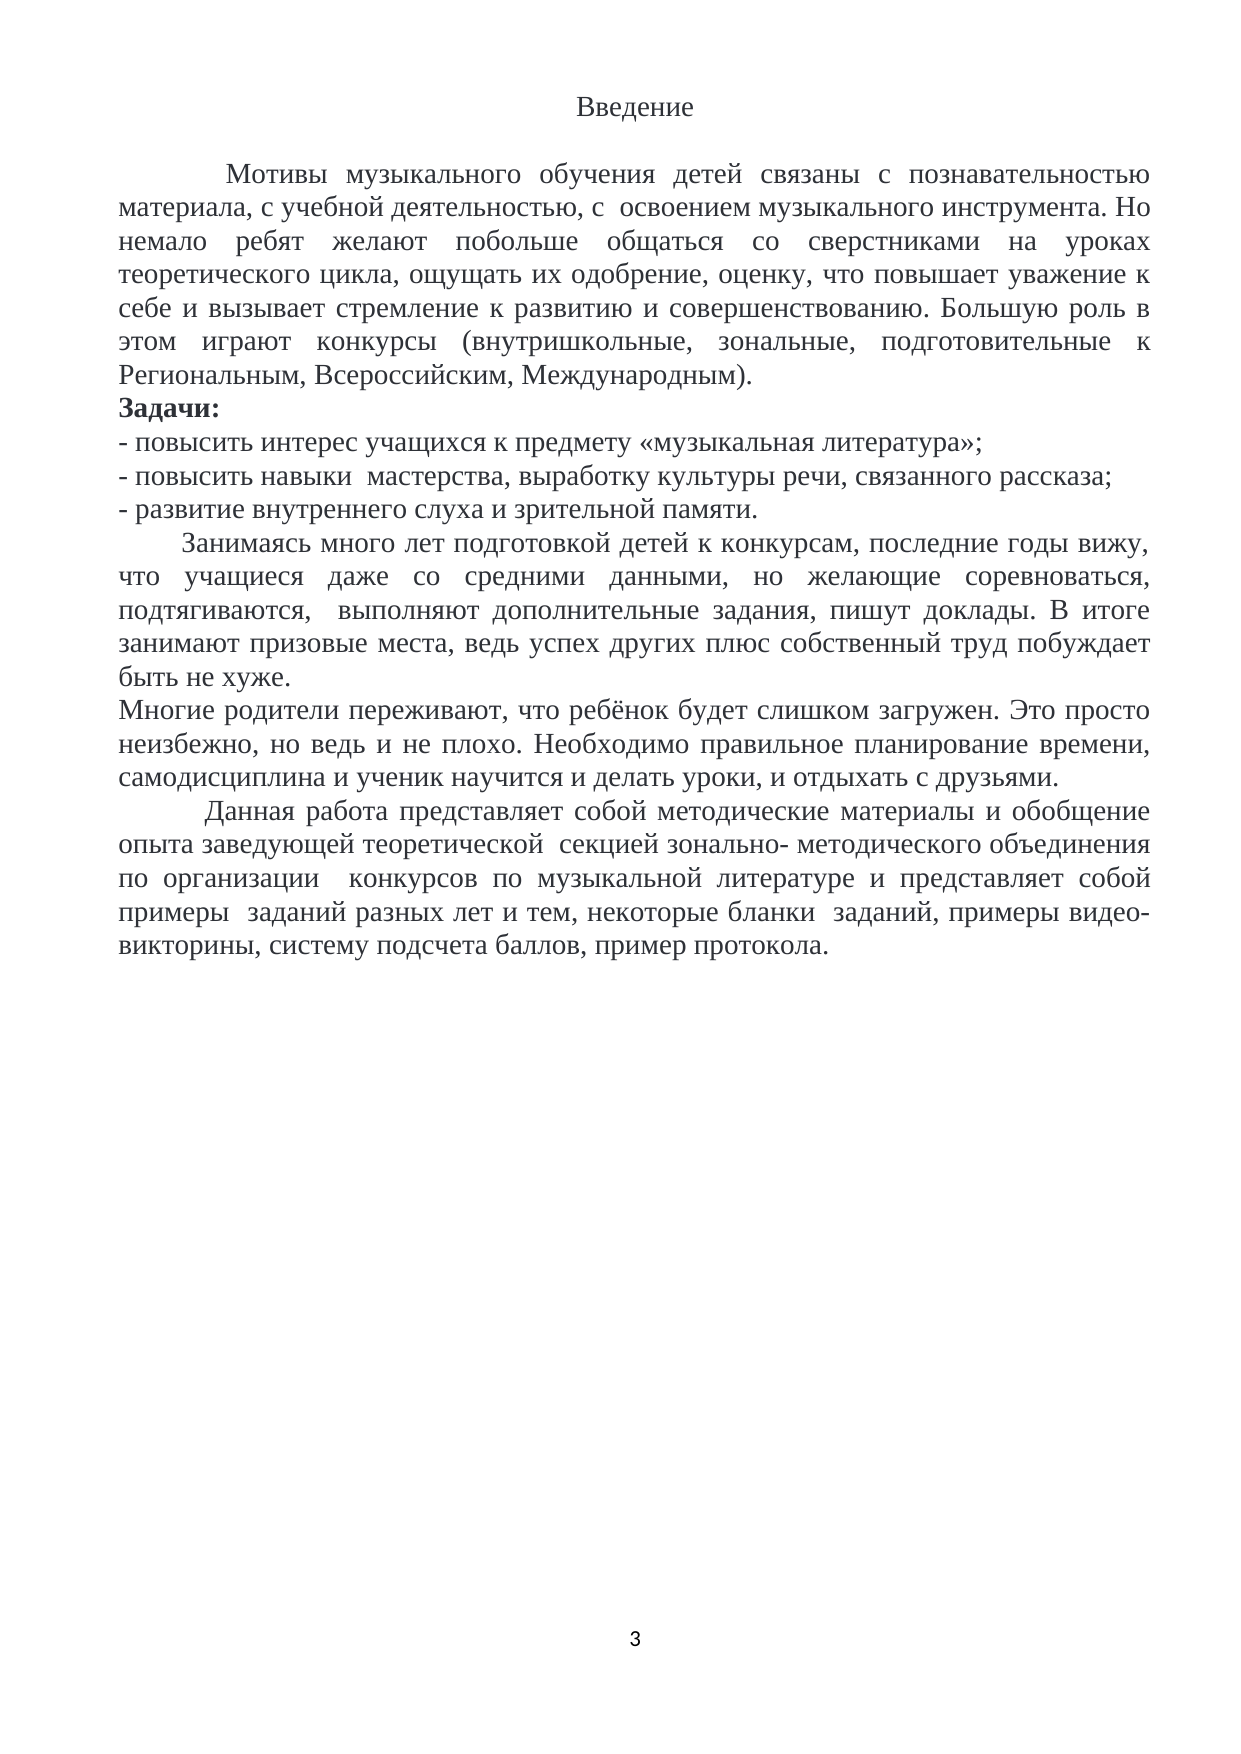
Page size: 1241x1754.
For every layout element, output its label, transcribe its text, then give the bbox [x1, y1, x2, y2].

text - повысить навыки мастерства, выработку культуры речи, связанного рассказа; [118, 458, 1152, 491]
text Многие родители переживают, что ребёнок будет слишком загружен. Это просто неизбежно, но ведь и не плохо. Необходимо правильное планирование времени, самодисциплина и ученик научится и делать уроки, и отдыхать с друзьями. [118, 692, 1152, 793]
text Мотивы музыкального обучения детей связаны с познавательностью материала, с учебной деятельностью, с освоением музыкального инструмента. Но немало ребят желают побольше общаться со сверстниками на уроках теоретического цикла, ощущать их одобрение, оценку, что повышает уважение к себе и вызывает стремление к развитию и совершенствованию. Большую роль в этом играют конкурсы (внутришкольные, зональные, подготовительные к Региональным, Всероссийским, Международным). [118, 156, 1152, 391]
text Введение [118, 89, 1152, 122]
text Задачи: [118, 391, 1152, 424]
text - повысить интерес учащихся к предмету «музыкальная литература»; [118, 424, 1152, 458]
text Данная работа представляет собой методические материалы и обобщение опыта заведующей теоретической секцией зонально- методического объединения по организации конкурсов по музыкальной литературе и представляет собой примеры заданий разных лет и тем, некоторые бланки заданий, примеры видео-викторины, систему подсчета баллов, пример протокола. [118, 793, 1152, 961]
text - развитие внутреннего слуха и зрительной памяти. [118, 491, 1152, 525]
text Занимаясь много лет подготовкой детей к конкурсам, последние годы вижу, что учащиеся даже со средними данными, но желающие соревноваться, подтягиваются, выполняют дополнительные задания, пишут доклады. В итоге занимают призовые места, ведь успех других плюс собственный труд побуждает быть не хуже. [118, 525, 1152, 692]
